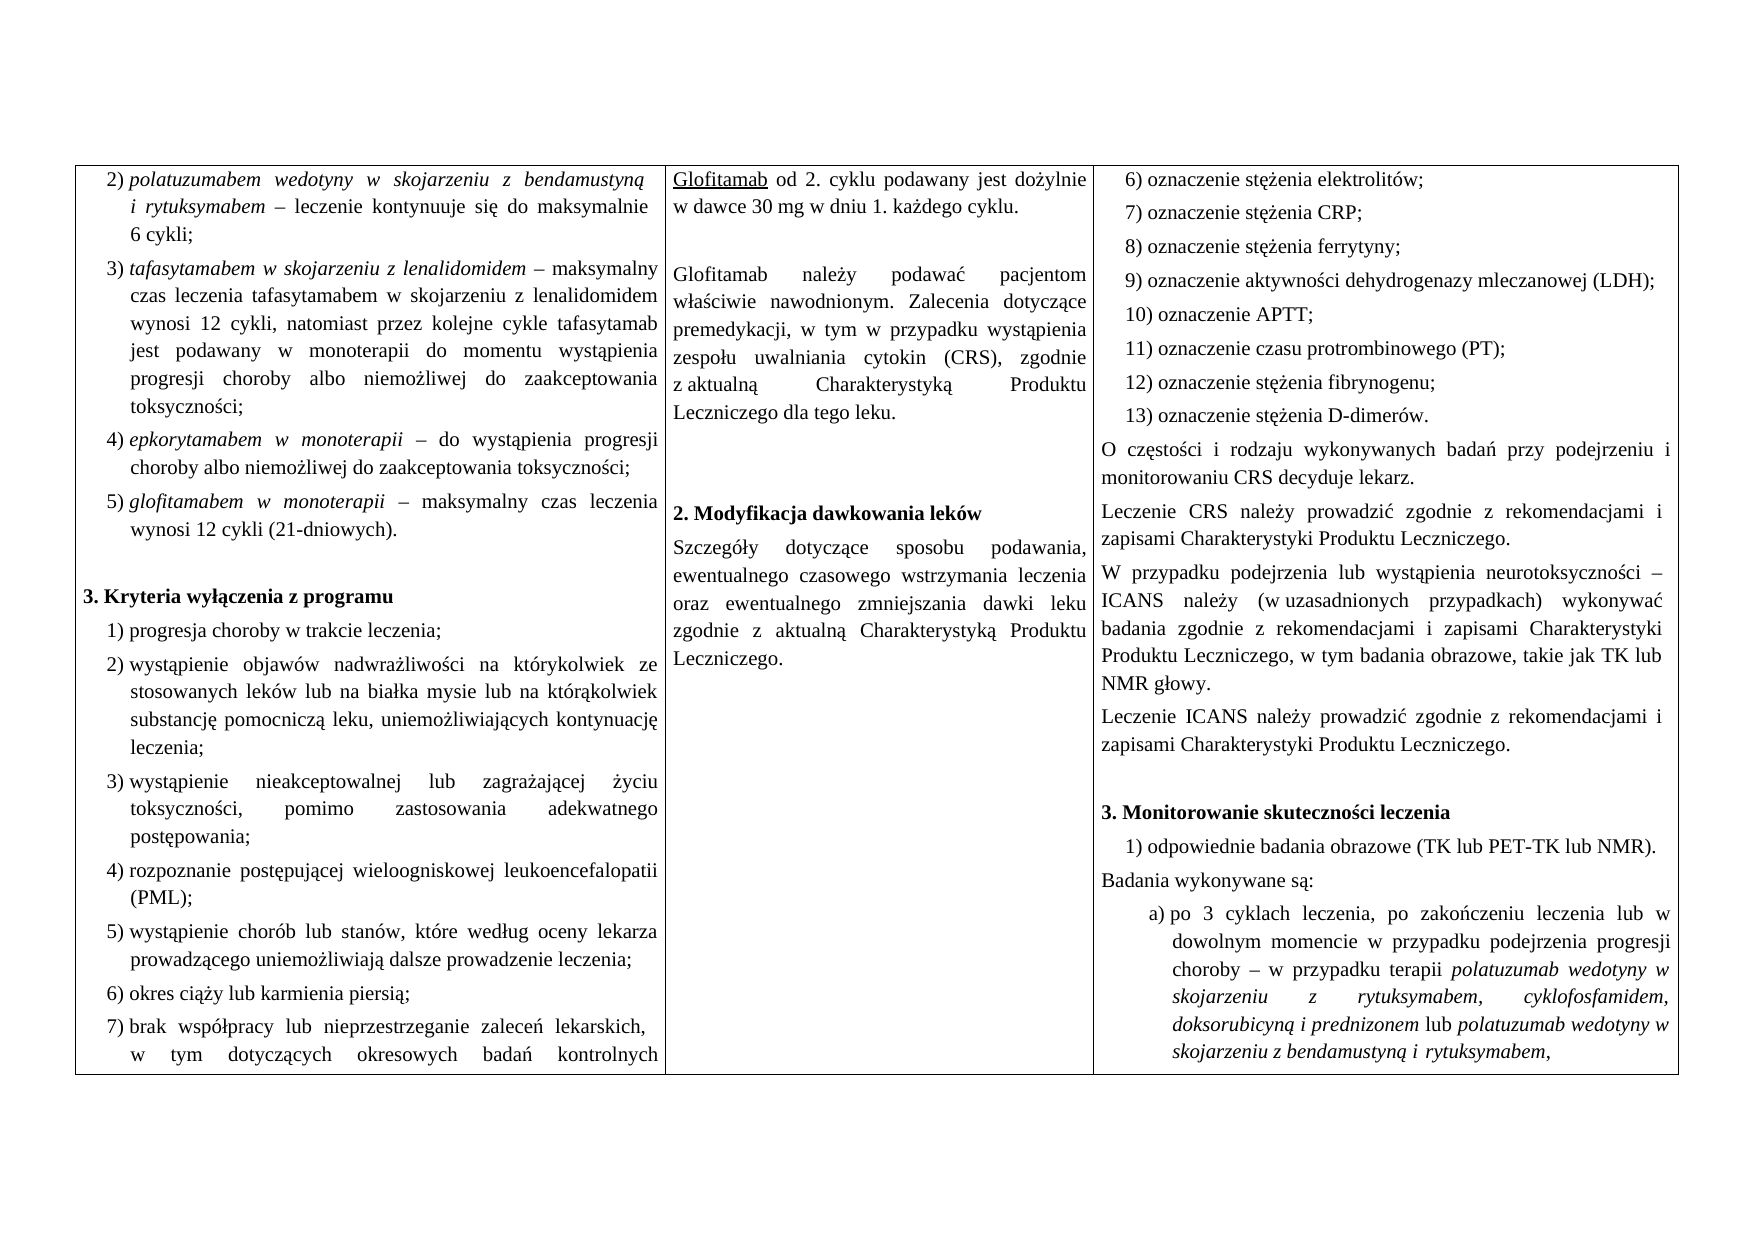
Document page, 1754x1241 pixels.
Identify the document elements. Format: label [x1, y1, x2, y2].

table_cell [1094, 166, 1678, 1074]
table_cell [76, 166, 665, 1074]
table_cell [666, 166, 1093, 1074]
